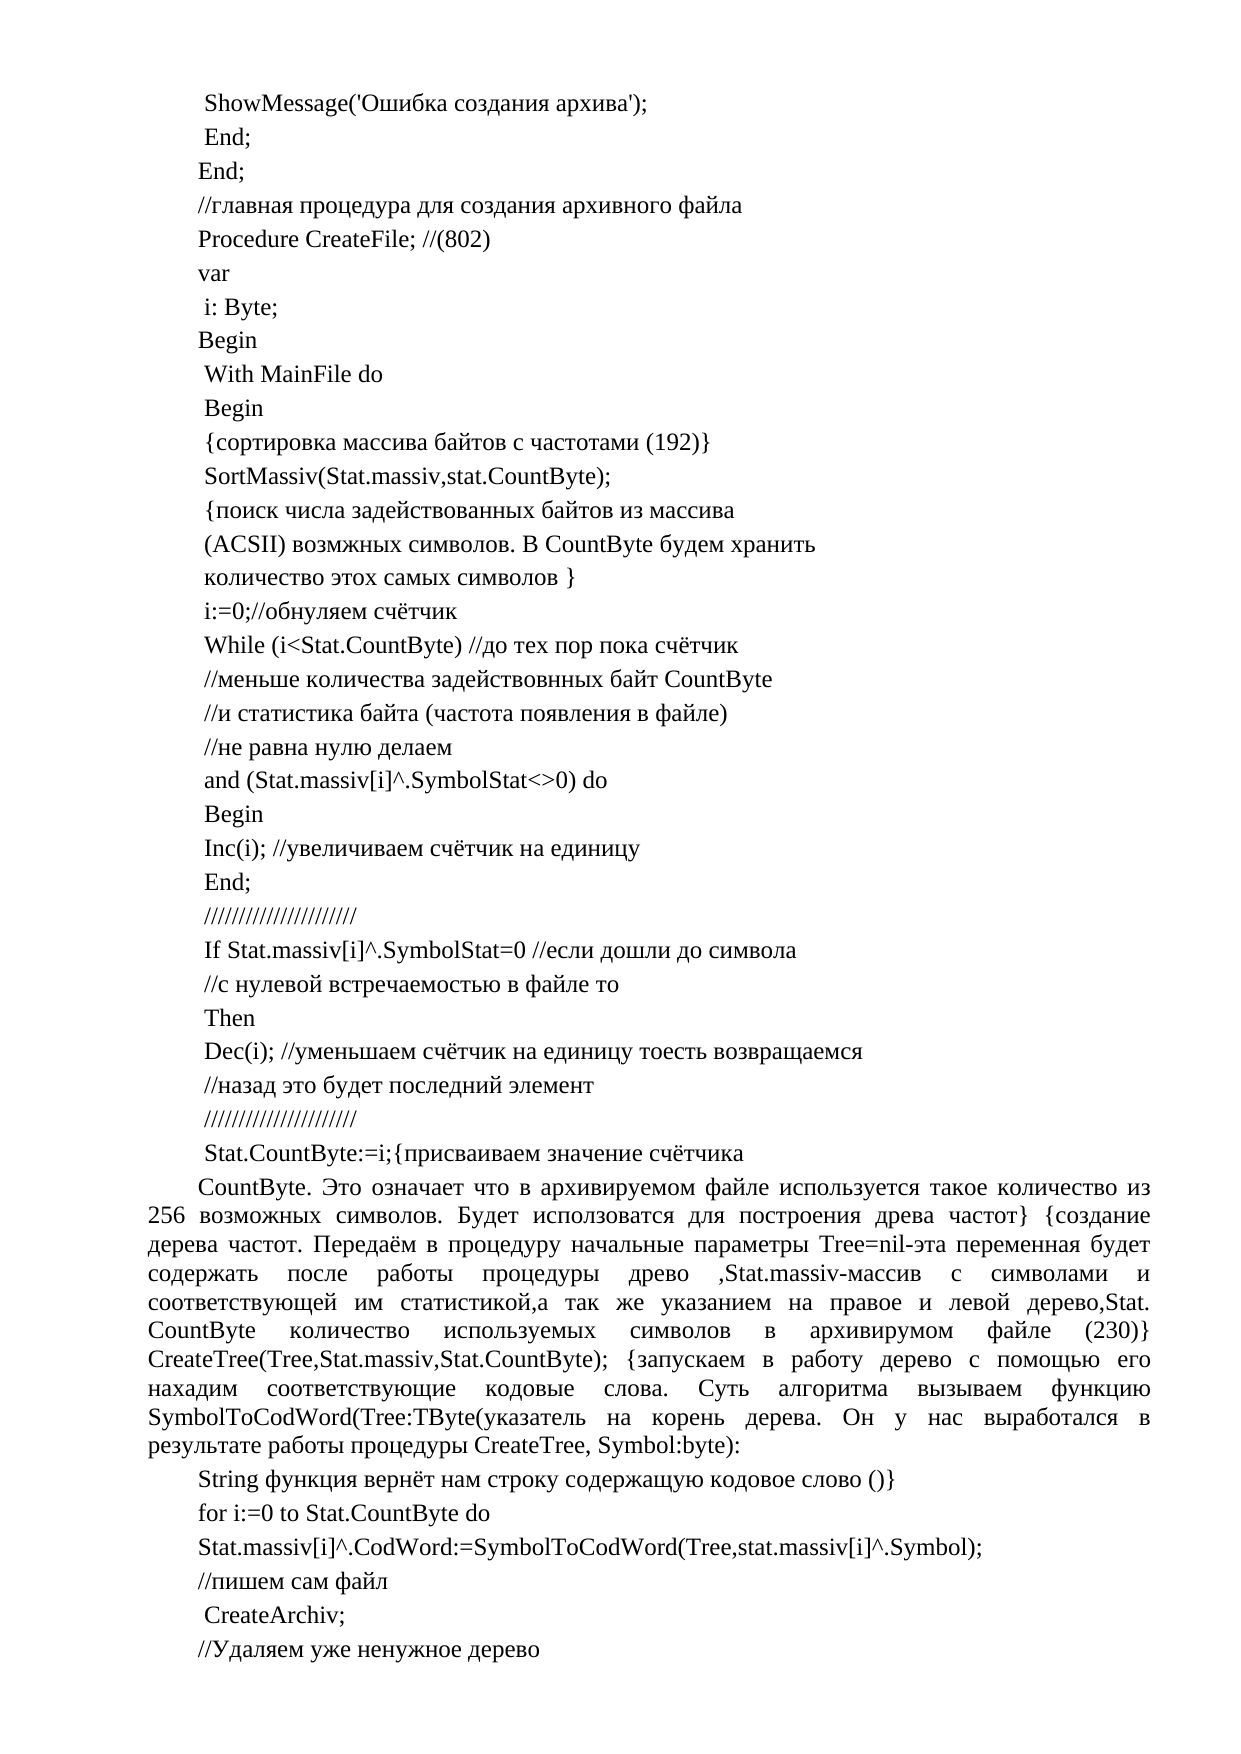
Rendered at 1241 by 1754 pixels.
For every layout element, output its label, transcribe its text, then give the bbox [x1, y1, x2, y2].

text Begin [148, 393, 1152, 422]
text ShowMessage('Ошибка создания архива'); [148, 88, 1152, 117]
text количество этох самых символов } [148, 562, 1152, 591]
text Then [148, 1003, 1152, 1031]
text {поиск числа задействованных байтов из массива [148, 495, 1152, 523]
text Procedure CreateFile; //(802) [148, 224, 1152, 253]
text //не равна нулю делаем [148, 732, 1152, 761]
text and (Stat.massiv[i]^.SymbolStat<>0) do [148, 766, 1152, 794]
text While (i<Stat.CountByte) //до тех пор пока счётчик [148, 630, 1152, 659]
text Dec(i); //уменьшаем счётчик на единицу тоесть возвращаемся [148, 1036, 1152, 1065]
text Stat.CountByte:=i;{присваиваем значение счётчика [148, 1138, 1152, 1167]
text CreateArchiv; [148, 1600, 1152, 1629]
text //меньше количества задействовнных байт CountByte [148, 664, 1152, 693]
text //главная процедура для создания архивного файла [148, 190, 1152, 219]
text (ACSII) возмжных символов. В CountByte будем хранить [148, 529, 1152, 557]
text With MainFile do [148, 359, 1152, 388]
text Stat.massiv[i]^.CodWord:=SymbolToCodWord(Tree,stat.massiv[i]^.Symbol); [148, 1532, 1152, 1561]
text Inc(i); //увеличиваем счётчик на единицу [148, 833, 1152, 862]
text If Stat.massiv[i]^.SymbolStat=0 //если дошли до символа [148, 935, 1152, 964]
text String функция вернёт нам строку содержащую кодовое слово ()} [148, 1464, 1152, 1493]
text i:=0;//обнуляем счётчик [148, 596, 1152, 625]
text Begin [148, 326, 1152, 354]
text CountByte. Это означает что в архивируемом файле используется такое количество из 256 возможных символов. Будет исползоватся для построения древа частот} {создание дерева частот. Передаём в процедуру начальные параметры Tree=nil-эта переменная будет содержать после работы процедуры древо ,Stat.massiv-массив с символами и соответствующей им статистикой,а так же указанием на правое и левой дерево,Stat. CountByte количество используемых символов в архивирумом файле (230)} CreateTree(Tree,Stat.massiv,Stat.CountByte); {запускаем в работу дерево с помощью его нахадим соответствующие кодовые слова. Суть алгоритма вызываем функцию SymbolToCodWord(Tree:TByte(указатель на корень дерева. Он у нас выработался в результате работы процедуры CreateTree, Symbol:byte): [148, 1172, 1152, 1459]
text End; [148, 867, 1152, 896]
text //назад это будет последний элемент [148, 1070, 1152, 1099]
text {сортировка массива байтов с частотами (192)} [148, 427, 1152, 456]
text //Удаляем уже ненужное дерево [148, 1634, 1152, 1662]
text ////////////////////// [148, 1104, 1152, 1133]
text var [148, 258, 1152, 287]
text //и статистика байта (частота появления в файле) [148, 698, 1152, 727]
text //с нулевой встречаемостью в файле то [148, 969, 1152, 997]
text SortMassiv(Stat.massiv,stat.CountByte); [148, 461, 1152, 490]
text End; [148, 122, 1152, 151]
text ////////////////////// [148, 901, 1152, 930]
text for i:=0 to Stat.CountByte do [148, 1498, 1152, 1527]
text End; [148, 156, 1152, 185]
text i: Byte; [148, 292, 1152, 320]
text //пишем сам файл [148, 1566, 1152, 1595]
text Begin [148, 799, 1152, 828]
